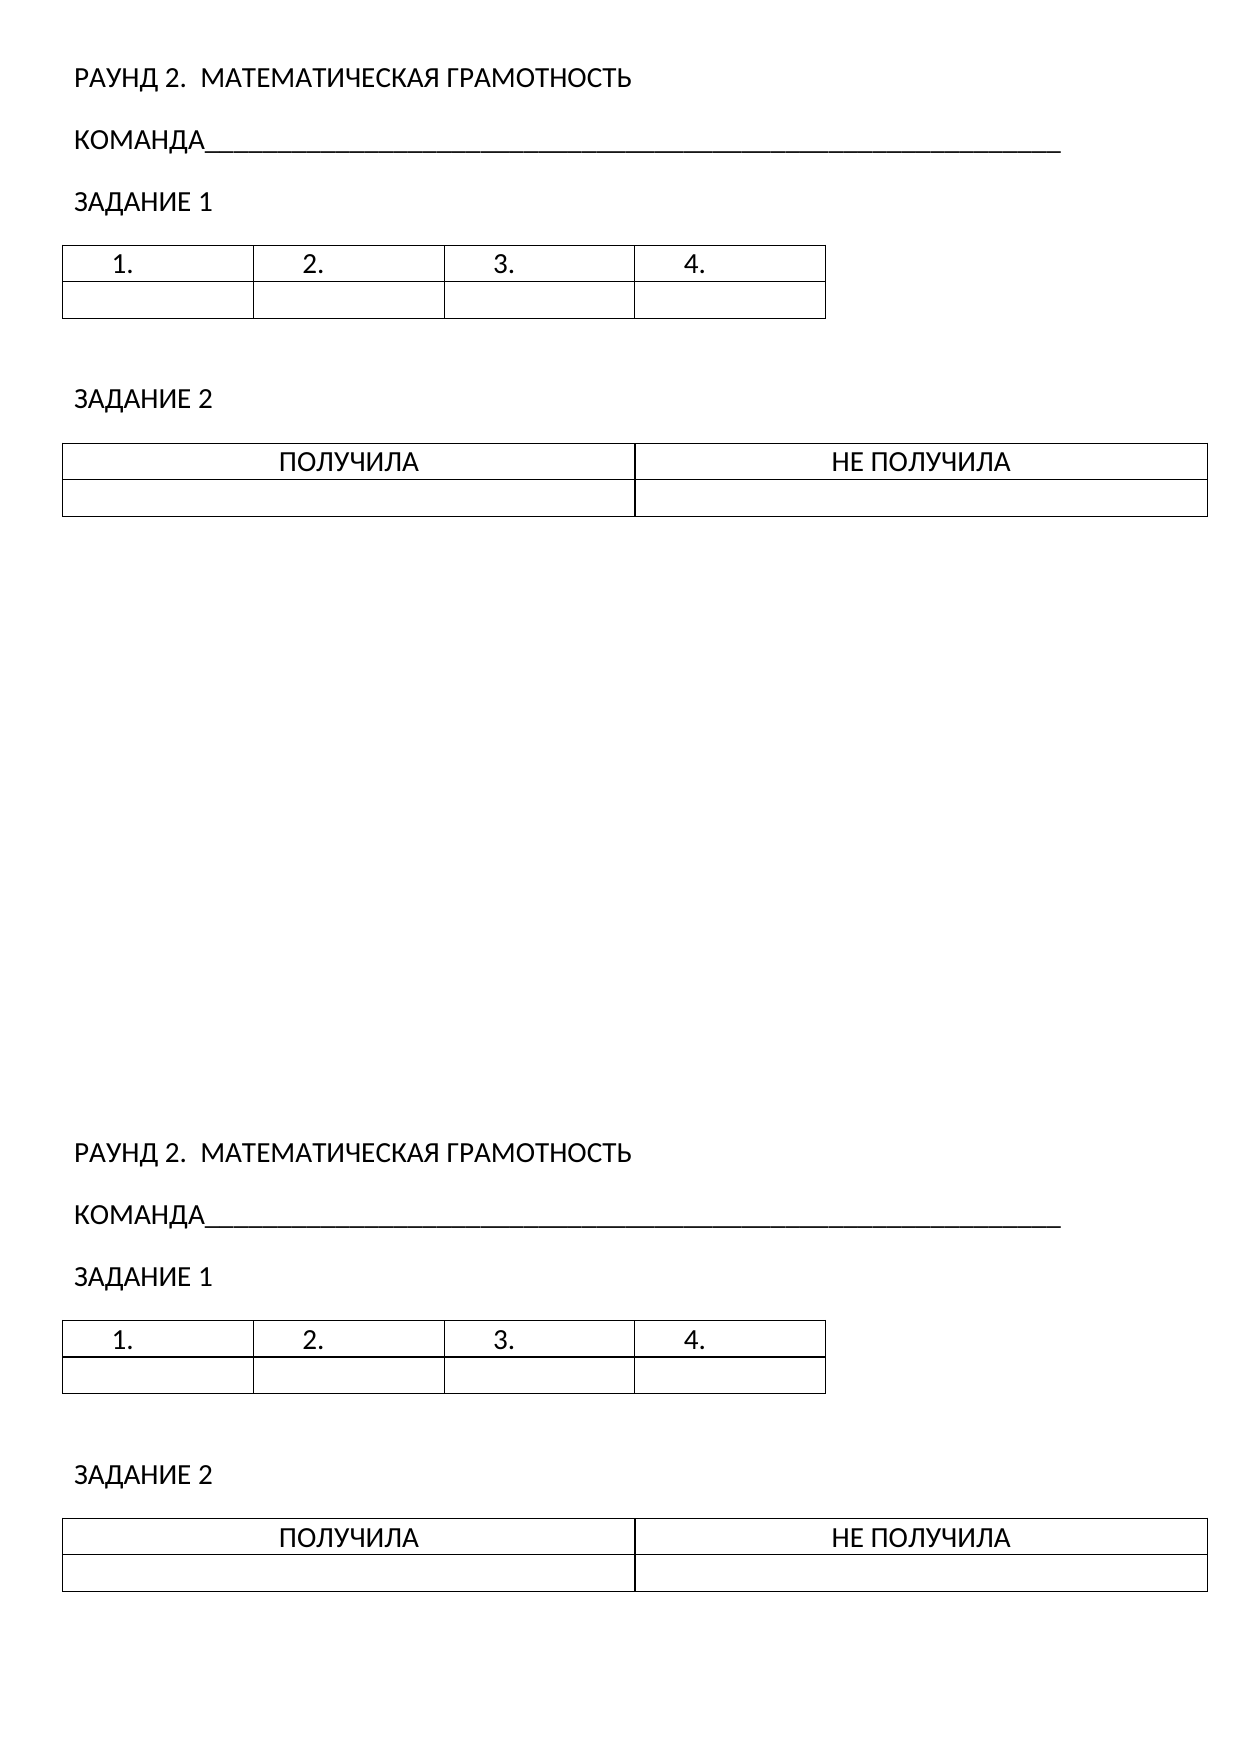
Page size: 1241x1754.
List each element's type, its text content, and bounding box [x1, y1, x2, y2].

text КОМАНДА___________________________________________________________ [74, 121, 1196, 157]
table_header [445, 246, 634, 281]
table_header [254, 1321, 444, 1356]
table_header НЕ ПОЛУЧИЛА [636, 444, 1207, 479]
text РАУНД 2. МАТЕМАТИЧЕСКАЯ ГРАМОТНОСТЬ [74, 59, 1196, 95]
text РАУНД 2. МАТЕМАТИЧЕСКАЯ ГРАМОТНОСТЬ [74, 1134, 1196, 1170]
text ЗАДАНИЕ 2 [74, 381, 1196, 416]
table_header [635, 246, 825, 281]
text ЗАДАНИЕ 1 [74, 1258, 1196, 1294]
table_cell [63, 1358, 253, 1393]
table_header [635, 1321, 825, 1356]
table_header ПОЛУЧИЛА [63, 444, 634, 479]
table_cell [63, 480, 634, 516]
table_cell [635, 1358, 825, 1393]
table_cell [445, 1358, 634, 1393]
text ЗАДАНИЕ 2 [74, 1456, 1196, 1492]
table_header [63, 1321, 253, 1356]
table_cell [636, 480, 1207, 516]
table_cell [254, 1358, 444, 1393]
table_cell [63, 282, 253, 318]
table_header [254, 246, 444, 281]
table_cell [636, 1555, 1207, 1591]
table_cell [635, 282, 825, 318]
table_cell [254, 282, 444, 318]
table_header [63, 246, 253, 281]
text ЗАДАНИЕ 1 [74, 183, 1196, 218]
table_header ПОЛУЧИЛА [63, 1519, 634, 1554]
table_cell [445, 282, 634, 318]
table_header НЕ ПОЛУЧИЛА [636, 1519, 1207, 1554]
table_header [445, 1321, 634, 1356]
table_cell [63, 1555, 634, 1591]
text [74, 1196, 1196, 1232]
